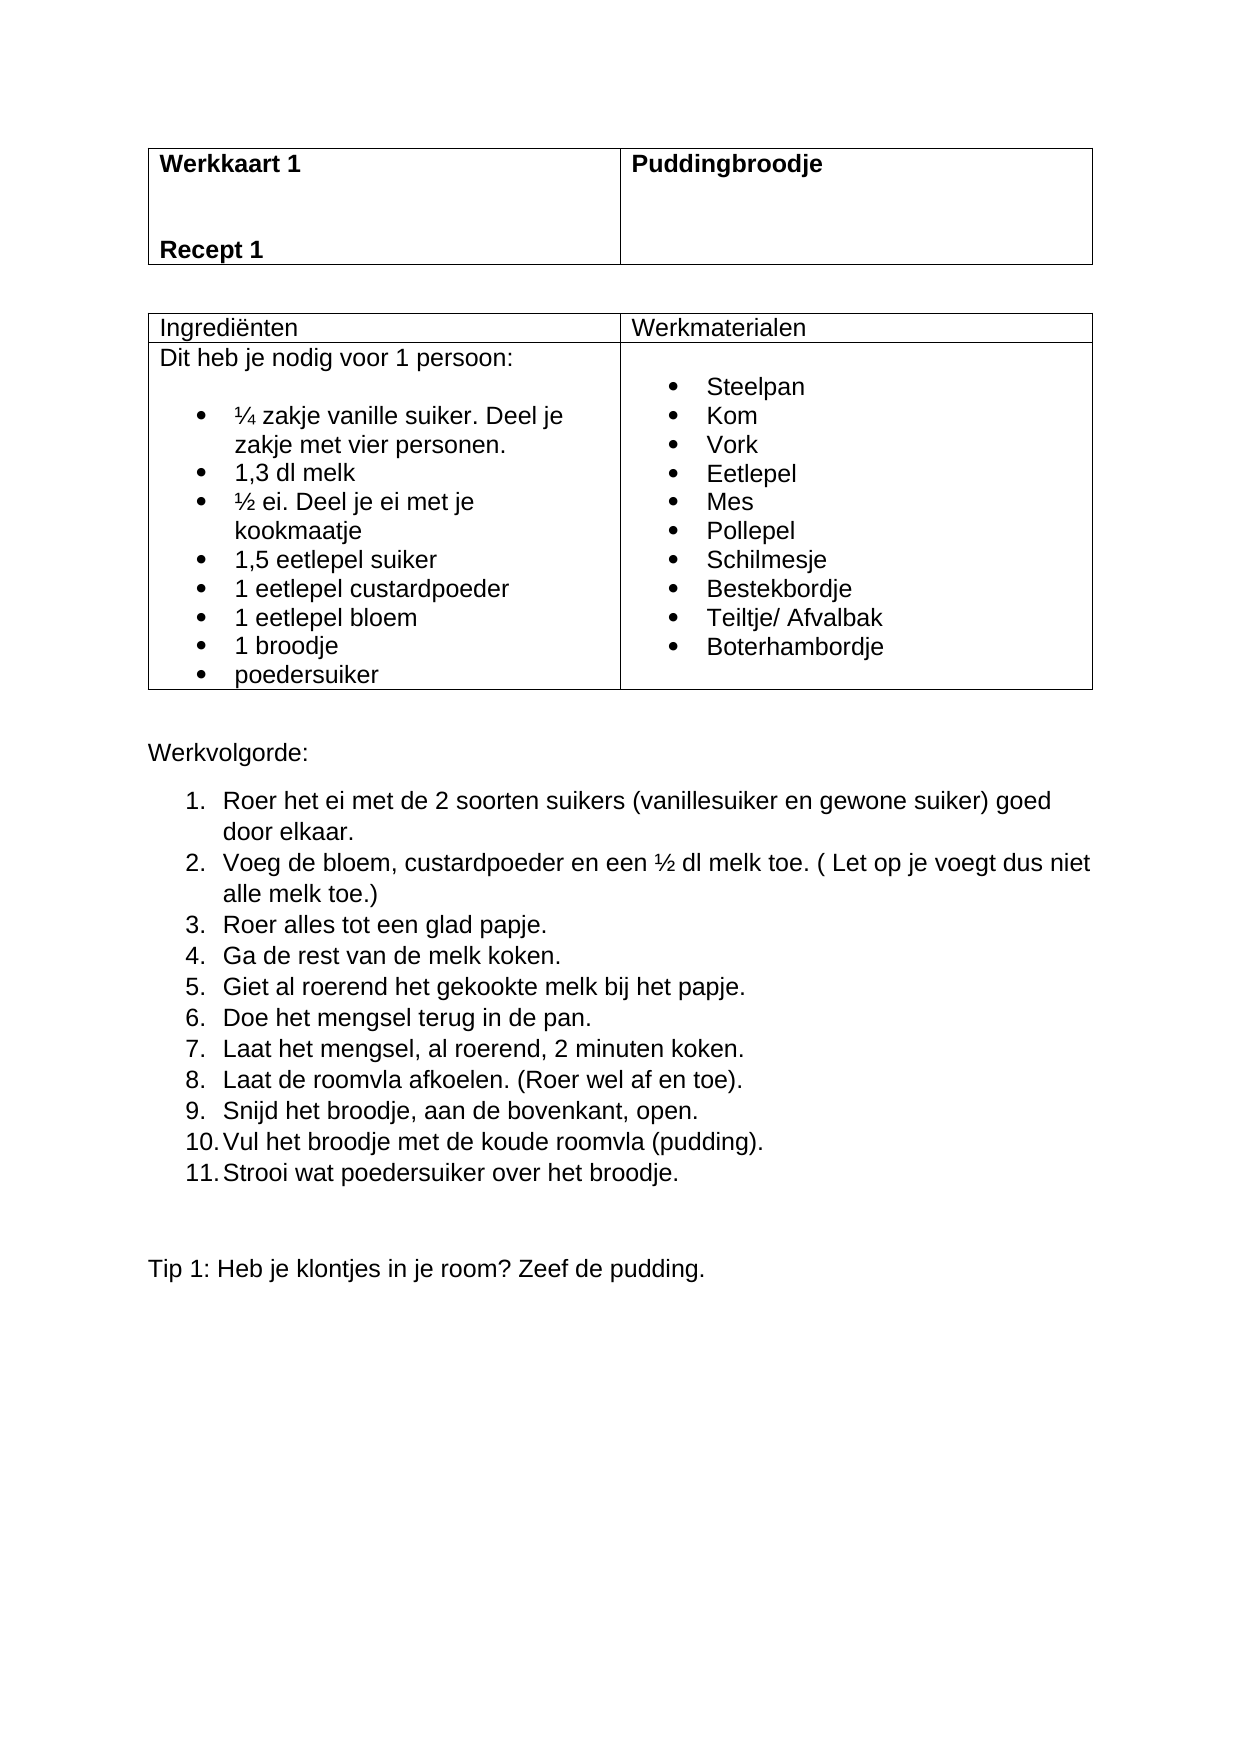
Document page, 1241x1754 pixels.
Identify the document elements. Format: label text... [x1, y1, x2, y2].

list Laat de roomvla afkoelen. (Roer wel af en toe). [185, 1065, 1093, 1094]
list Vul het broodje met de koude roomvla (pudding). [185, 1127, 1093, 1156]
list Giet al roerend het gekookte melk bij het papje. [185, 972, 1093, 1001]
list Roer het ei met de 2 soorten suikers (vanillesuiker en gewone suiker) goed door elkaar. [185, 786, 1093, 846]
table_header Werkkaart 1 Recept 1 [149, 149, 620, 264]
table_header Werkmaterialen [621, 314, 1092, 342]
text Werkvolgorde: [148, 738, 1093, 767]
list Voeg de bloem, custardpoeder en een ½ dl melk toe. ( Let op je voegt dus niet alle melk toe.) [185, 848, 1093, 908]
list Doe het mengsel terug in de pan. [185, 1003, 1093, 1032]
list Ga de rest van de melk koken. [185, 941, 1093, 970]
text Tip 1: Heb je klontjes in je room? Zeef de pudding. [148, 1254, 1093, 1282]
table_cell Steelpan Kom Vork Eetlepel Mes Pollepel Schilmesje Bestekbordje Teiltje/ Afvalbak Boterhambordje [621, 343, 1092, 689]
list Strooi wat poedersuiker over het broodje. [185, 1158, 1093, 1187]
table_cell Dit heb je nodig voor 1 persoon: ¼ zakje vanille suiker. Deel je zakje met vier personen. 1,3 dl melk ½ ei. Deel je ei met je kookmaatje 1,5 eetlepel suiker 1 eetlepel custardpoeder 1 eetlepel bloem 1 broodje poedersuiker [149, 343, 620, 689]
table_header Puddingbroodje [621, 149, 1092, 264]
list Laat het mengsel, al roerend, 2 minuten koken. [185, 1034, 1093, 1063]
table_header Ingrediënten [149, 314, 620, 342]
list Roer alles tot een glad papje. [185, 910, 1093, 939]
list Snijd het broodje, aan de bovenkant, open. [185, 1096, 1093, 1125]
